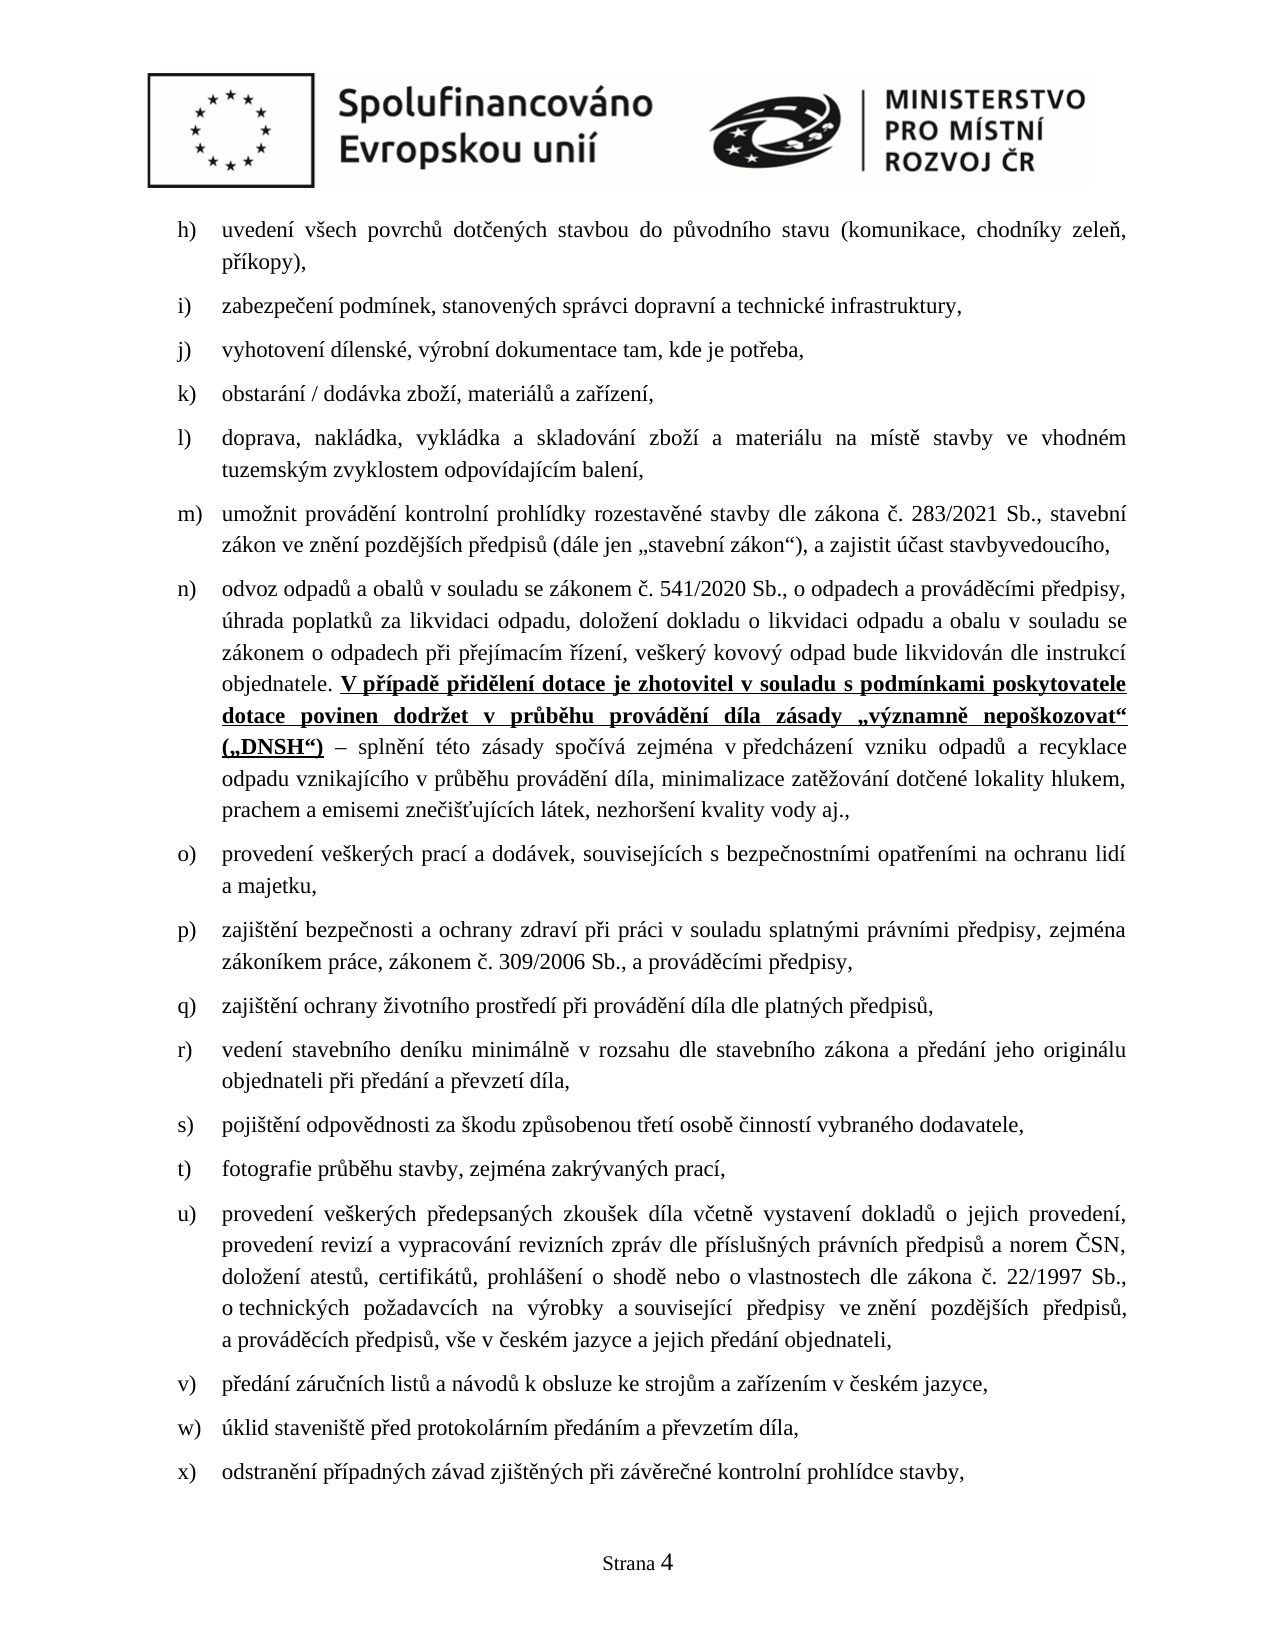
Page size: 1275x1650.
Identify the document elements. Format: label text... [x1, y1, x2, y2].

list úklid staveniště před protokolárním předáním a převzetím díla, [177, 1414, 1127, 1440]
list zajištění ochrany životního prostředí při provádění díla dle platných předpisů, [177, 992, 1127, 1018]
list fotografie průběhu stavby, zejména zakrývaných prací, [177, 1156, 1127, 1182]
list vyhotovení dílenské, výrobní dokumentace tam, kde je potřeba, [177, 336, 1127, 362]
list uvedení všech povrchů dotčených stavbou do původního stavu (komunikace, chodníky zeleň, příkopy), [177, 216, 1127, 274]
list obstarání / dodávka zboží, materiálů a zařízení, [177, 380, 1127, 407]
list provedení veškerých předepsaných zkoušek díla včetně vystavení dokladů o jejich provedení, provedení revizí a vypracování revizních zpráv dle příslušných právních předpisů a norem ČSN, doložení atestů, certifikátů, prohlášení o shodě nebo o vlastnostech dle zákona č. 22/1997 Sb., o technických požadavcích na výrobky a související předpisy ve znění pozdějších předpisů, a prováděcích předpisů, vše v českém jazyce a jejich předání objednateli, [177, 1199, 1127, 1352]
list zajištění bezpečnosti a ochrany zdraví při práci v souladu splatnými právními předpisy, zejména zákoníkem práce, zákonem č. 309/2006 Sb., a prováděcími předpisy, [177, 916, 1127, 974]
list provedení veškerých prací a dodávek, souvisejících s bezpečnostními opatřeními na ochranu lidí a majetku, [177, 841, 1127, 898]
list zabezpečení podmínek, stanovených správci dopravní a technické infrastruktury, [177, 292, 1127, 318]
list pojištění odpovědnosti za škodu způsobenou třetí osobě činností vybraného dodavatele, [177, 1111, 1127, 1138]
list umožnit provádění kontrolní prohlídky rozestavěné stavby dle zákona č. 283/2021 Sb., stavební zákon ve znění pozdějších předpisů (dále jen „stavební zákon“), a zajistit účast stavbyvedoucího, [177, 500, 1127, 558]
picture [147, 73, 1093, 188]
list odvoz odpadů a obalů v souladu se zákonem č. 541/2020 Sb., o odpadech a prováděcími předpisy, úhrada poplatků za likvidaci odpadu, doložení dokladu o likvidaci odpadu a obalu v souladu se zákonem o odpadech při přejímacím řízení, veškerý kovový odpad bude likvidován dle instrukcí objednatele. V případě přidělení dotace je zhotovitel v souladu s podmínkami poskytovatele dotace povinen dodržet v průběhu provádění díla zásady „významně nepoškozovat“ („DNSH“) – splnění této zásady spočívá zejména v předcházení vzniku odpadů a recyklace odpadu vznikajícího v průběhu provádění díla, minimalizace zatěžování dotčené lokality hlukem, prachem a emisemi znečišťujících látek, nezhoršení kvality vody aj., [177, 576, 1127, 823]
list doprava, nakládka, vykládka a skladování zboží a materiálu na místě stavby ve vhodném tuzemským zvyklostem odpovídajícím balení, [177, 424, 1127, 482]
list vedení stavebního deníku minimálně v rozsahu dle stavebního zákona a předání jeho originálu objednateli při předání a převzetí díla, [177, 1036, 1127, 1094]
list odstranění případných závad zjištěných při závěrečné kontrolní prohlídce stavby, [177, 1458, 1127, 1484]
list předání záručních listů a návodů k obsluze ke strojům a zařízením v českém jazyce, [177, 1370, 1127, 1396]
